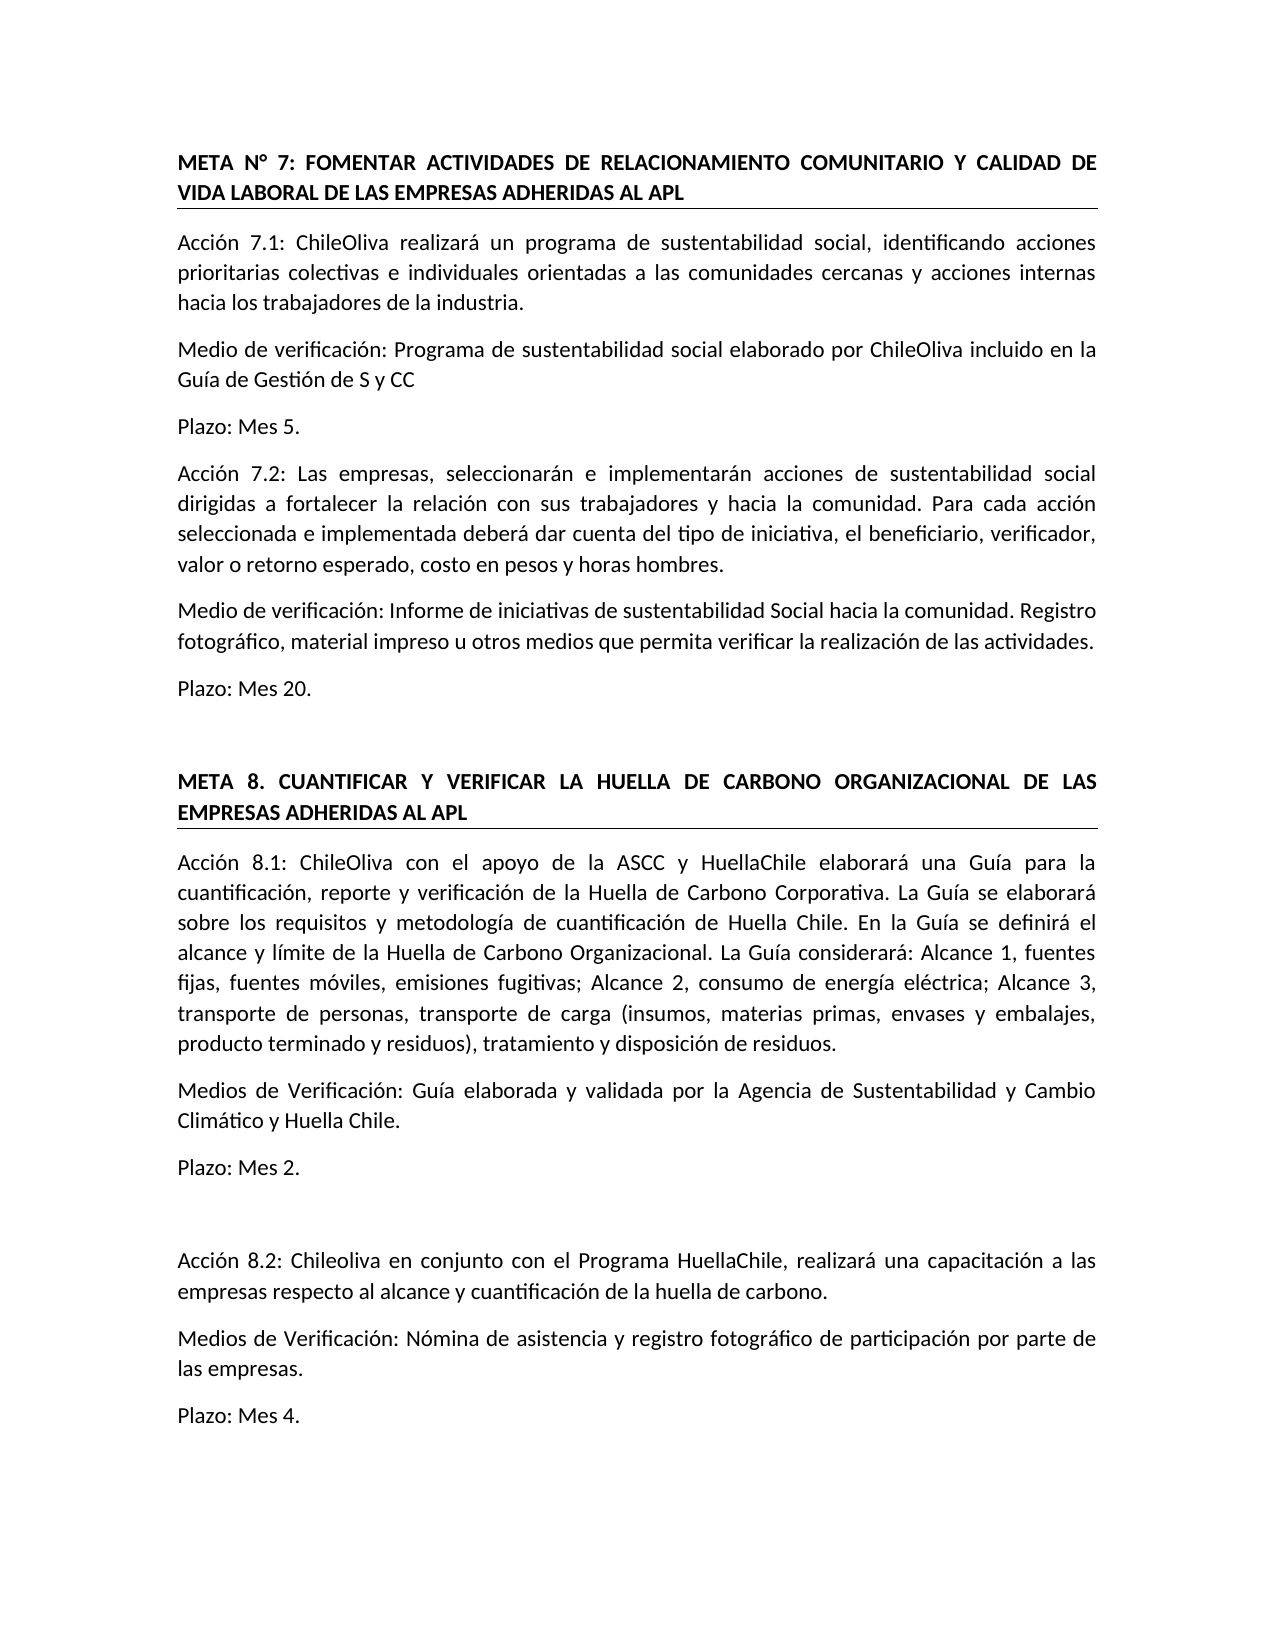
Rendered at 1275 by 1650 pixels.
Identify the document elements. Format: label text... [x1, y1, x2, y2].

text Medios de Verificación: Guía elaborada y validada por la Agencia de Sustentabilidad y Cambio Climático y Huella Chile. [177, 1076, 1098, 1134]
text Acción 8.1: ChileOliva con el apoyo de la ASCC y HuellaChile elaborará una Guía para la cuantificación, reporte y verificación de la Huella de Carbono Corporativa. La Guía se elaborará sobre los requisitos y metodología de cuantificación de Huella Chile. En la Guía se definirá el alcance y límite de la Huella de Carbono Organizacional. La Guía considerará: Alcance 1, fuentes fijas, fuentes móviles, emisiones fugitivas; Alcance 2, consumo de energía eléctrica; Alcance 3, transporte de personas, transporte de carga (insumos, materias primas, envases y embalajes, producto terminado y residuos), tratamiento y disposición de residuos. [177, 848, 1098, 1057]
text Acción 8.2: Chileoliva en conjunto con el Programa HuellaChile, realizará una capacitación a las empresas respecto al alcance y cuantificación de la huella de carbono. [177, 1247, 1098, 1305]
text Acción 7.2: Las empresas, seleccionarán e implementarán acciones de sustentabilidad social dirigidas a fortalecer la relación con sus trabajadores y hacia la comunidad. Para cada acción seleccionada e implementada deberá dar cuenta del tipo de iniciativa, el beneficiario, verificador, valor o retorno esperado, costo en pesos y horas hombres. [177, 459, 1098, 578]
text Medio de verificación: Programa de sustentabilidad social elaborado por ChileOliva incluido en la Guía de Gestión de S y CC [177, 335, 1098, 393]
text Plazo: Mes 2. [177, 1153, 1098, 1181]
text Plazo: Mes 4. [177, 1401, 1098, 1429]
text META 8. Cuantificar y verificar la huella de carbono organizacional de las empresas adheridas al apl [177, 767, 1098, 828]
text Plazo: Mes 5. [177, 412, 1098, 440]
text Medios de Verificación: Nómina de asistencia y registro fotográfico de participación por parte de las empresas. [177, 1324, 1098, 1382]
text Medio de verificación: Informe de iniciativas de sustentabilidad Social hacia la comunidad. Registro fotográfico, material impreso u otros medios que permita verificar la realización de las actividades. [177, 597, 1098, 655]
text META N° 7: fomentar actividades de relacionamiento comunitario y calidad de vida laboral de las empresas adheridas al APL [177, 148, 1098, 208]
text Acción 7.1: ChileOliva realizará un programa de sustentabilidad social, identificando acciones prioritarias colectivas e individuales orientadas a las comunidades cercanas y acciones internas hacia los trabajadores de la industria. [177, 228, 1098, 316]
text Plazo: Mes 20. [177, 674, 1098, 702]
